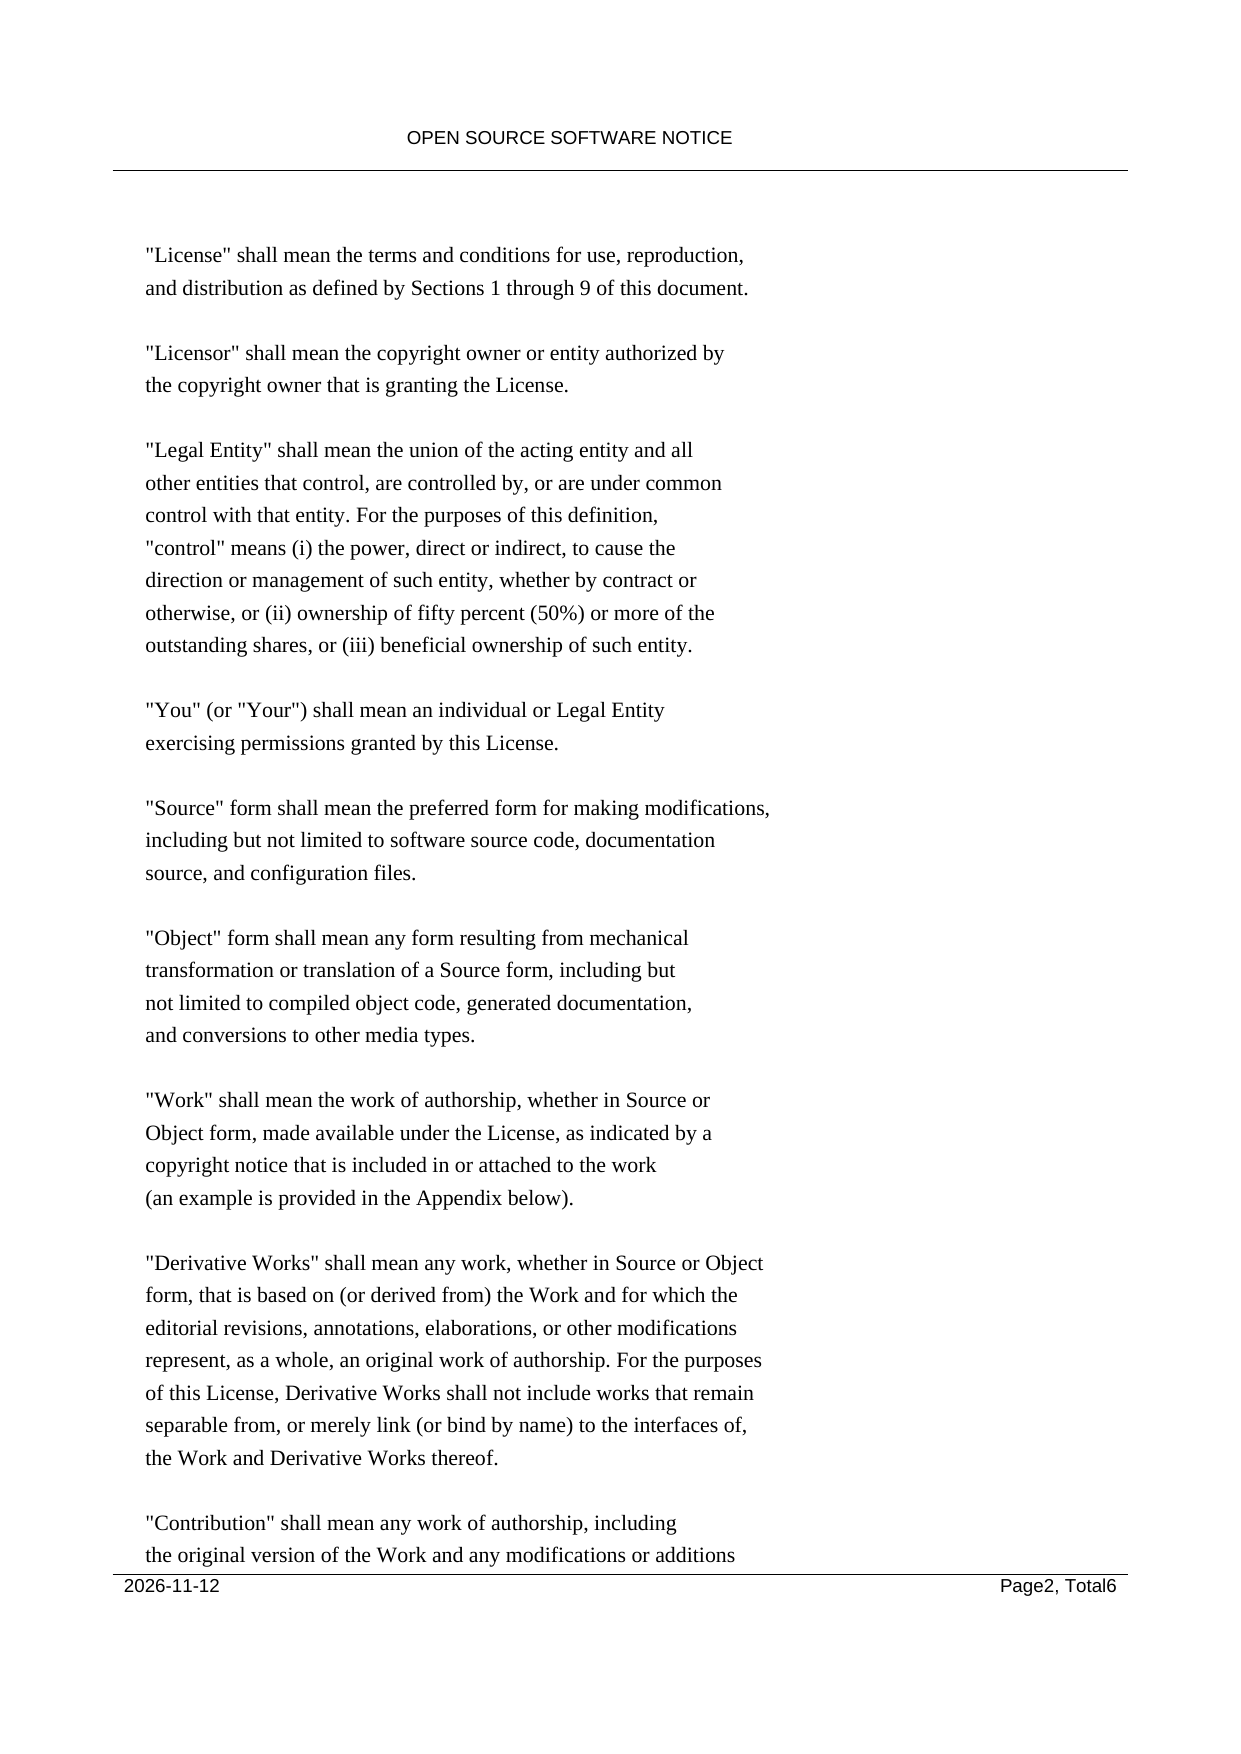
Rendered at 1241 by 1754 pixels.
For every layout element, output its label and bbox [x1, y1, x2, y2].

text [112, 206, 1128, 1571]
